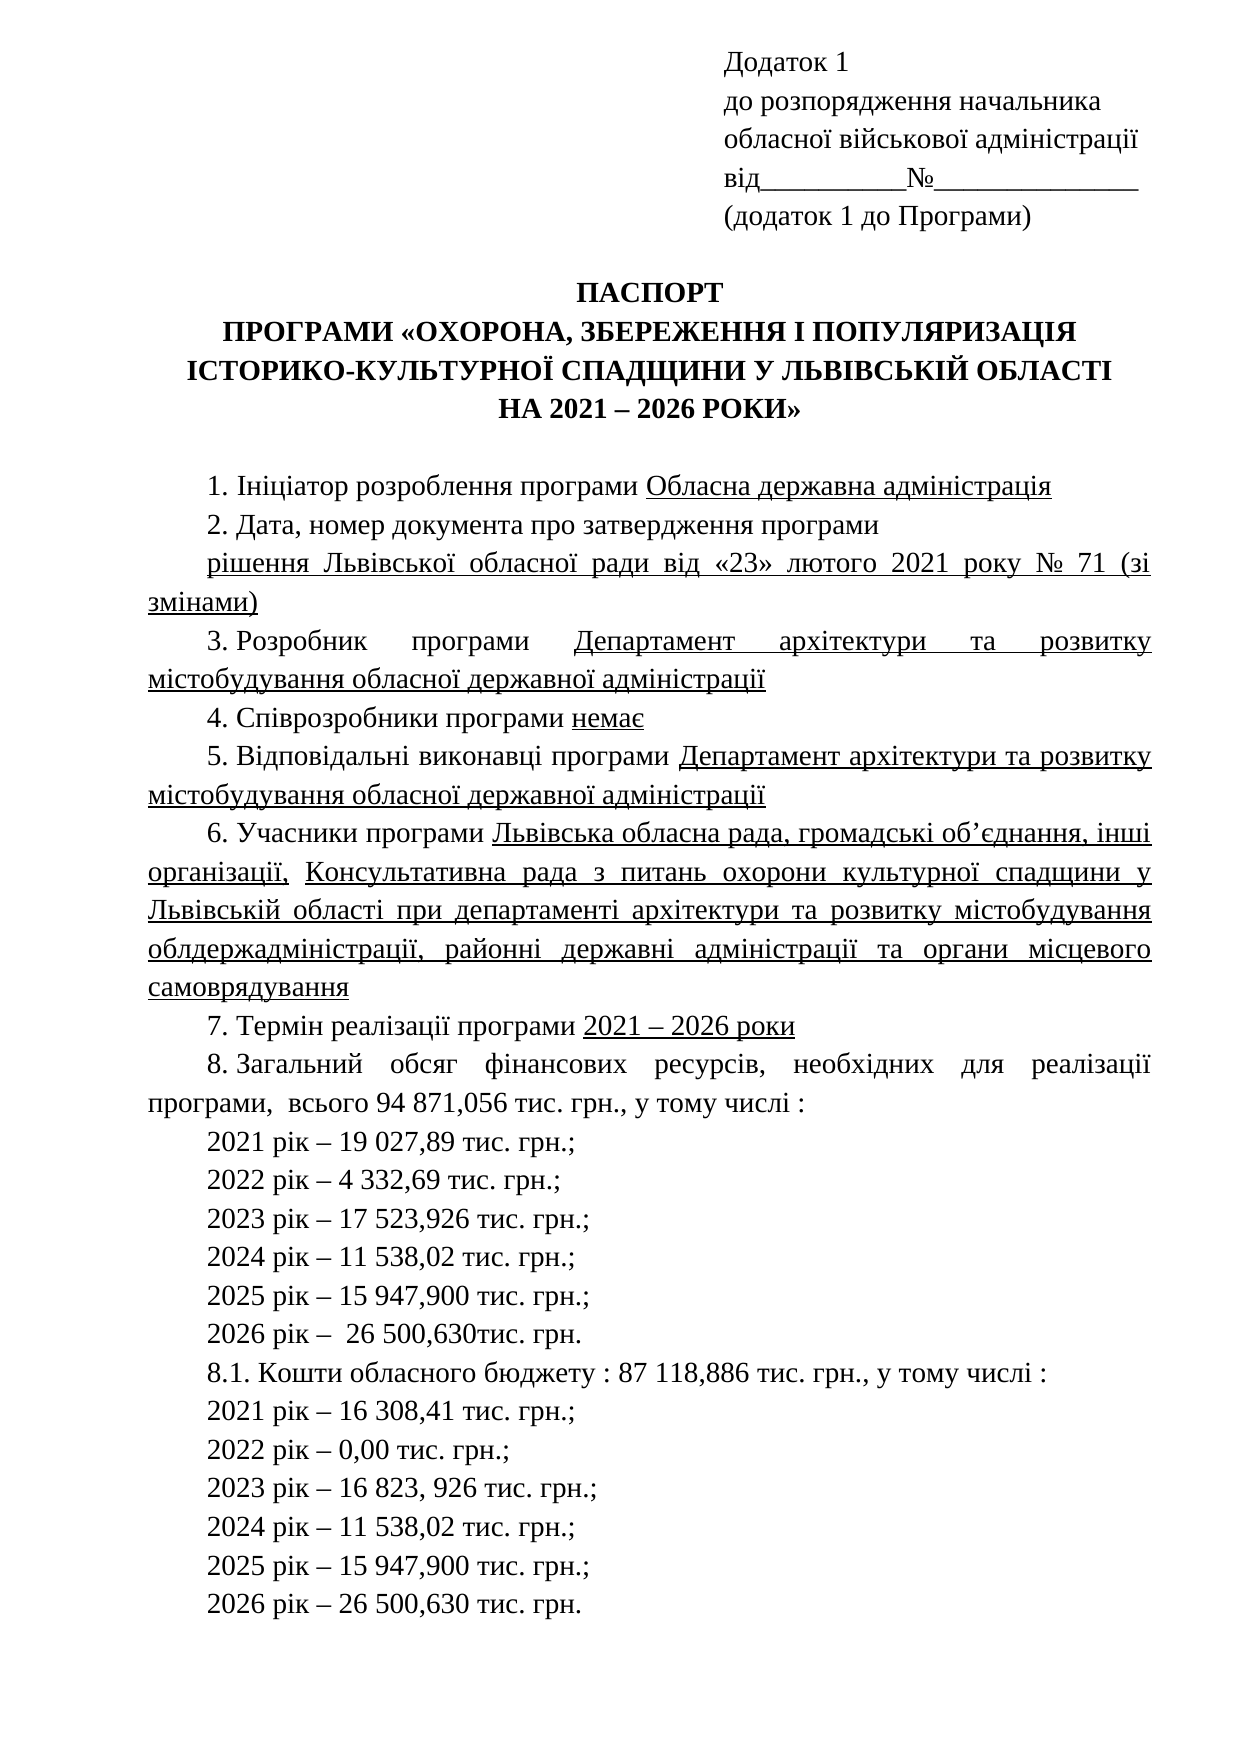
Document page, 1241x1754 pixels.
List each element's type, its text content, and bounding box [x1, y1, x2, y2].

text 5. Відповідальні виконавці програми Департамент архітектури та розвитку містобудування обласної державної адміністрації [148, 738, 1152, 810]
text обласної військової адміністрації [148, 121, 1152, 155]
text до розпорядження начальника [148, 83, 1152, 116]
text 7. Термін реалізації програми 2021 – 2026 роки [148, 1008, 1152, 1042]
text 2025 рік – 15 947,900 тис. грн.; [148, 1548, 1152, 1581]
text 8.1. Кошти обласного бюджету : 87 118,886 тис. грн., у тому числі : [148, 1355, 1152, 1388]
text 3. Розробник програми Департамент архітектури та розвитку містобудування обласної державної адміністрації [148, 623, 1152, 695]
text Додаток 1 [148, 44, 1152, 78]
text 6. Учасники програми Львівська обласна рада, громадські об’єднання, інші організації, Консультативна рада з питань охорони культурної спадщини у Львівській області при департаменті архітектури та розвитку містобудування облдержадміністрації, районні державні адміністрації та органи місцевого самоврядування [148, 962, 1152, 1003]
text 2022 рік – 0,00 тис. грн.; [148, 1432, 1152, 1466]
text 2023 рік – 16 823, 926 тис. грн.; [148, 1471, 1152, 1504]
text 2024 рік – 11 538,02 тис. грн.; [148, 1239, 1152, 1273]
text 2023 рік – 17 523,926 тис. грн.; [148, 1201, 1152, 1234]
text від__________№______________ [148, 160, 1152, 193]
text 2021 рік – 16 308,41 тис. грн.; [148, 1393, 1152, 1427]
text НА 2021 – 2026 РОКИ» [148, 391, 1152, 425]
text 4. Співрозробники програми немає [148, 700, 1152, 733]
text 2021 рік – 19 027,89 тис. грн.; [148, 1124, 1152, 1157]
text рішення Львівської обласної ради від «23» лютого 2021 року № 71 (зі змінами) [148, 546, 1152, 618]
text 2025 рік – 15 947,900 тис. грн.; [148, 1278, 1152, 1311]
text ПАСПОРТ [148, 276, 1152, 309]
text 1. Ініціатор розроблення програми Обласна державна адміністрація [148, 468, 1152, 502]
text 2024 рік – 11 538,02 тис. грн.; [148, 1509, 1152, 1543]
text 2026 рік – 26 500,630 тис. грн. [148, 1586, 1152, 1620]
text (додаток 1 до Програми) [148, 198, 1152, 232]
text ПРОГРАМИ «ОХОРОНА, ЗБЕРЕЖЕННЯ І ПОПУЛЯРИЗАЦІЯ [148, 314, 1152, 348]
text 8. Загальний обсяг фінансових ресурсів, необхідних для реалізації програми, всього 94 871,056 тис. грн., у тому числі : [148, 1047, 1152, 1119]
text 6. Учасники програми Львівська обласна рада, громадські об’єднання, інші організації, Консультативна рада з питань охорони культурної спадщини у Львівській області при департаменті архітектури та розвитку містобудування облдержадміністрації, районні державні адміністрації та органи місцевого самоврядування [148, 815, 1152, 921]
text ІСТОРИКО-КУЛЬТУРНОЇ СПАДЩИНИ У ЛЬВІВСЬКІЙ ОБЛАСТІ [148, 353, 1152, 386]
text 2. Дата, номер документа про затвердження програми [148, 507, 1152, 541]
text 2026 рік – 26 500,630тис. грн. [148, 1316, 1152, 1350]
text 6. Учасники програми Львівська обласна рада, громадські об’єднання, інші організації, Консультативна рада з питань охорони культурної спадщини у Львівській області при департаменті архітектури та розвитку містобудування облдержадміністрації, районні державні адміністрації та органи місцевого самоврядування [148, 923, 1152, 960]
text 2022 рік – 4 332,69 тис. грн.; [148, 1162, 1152, 1196]
